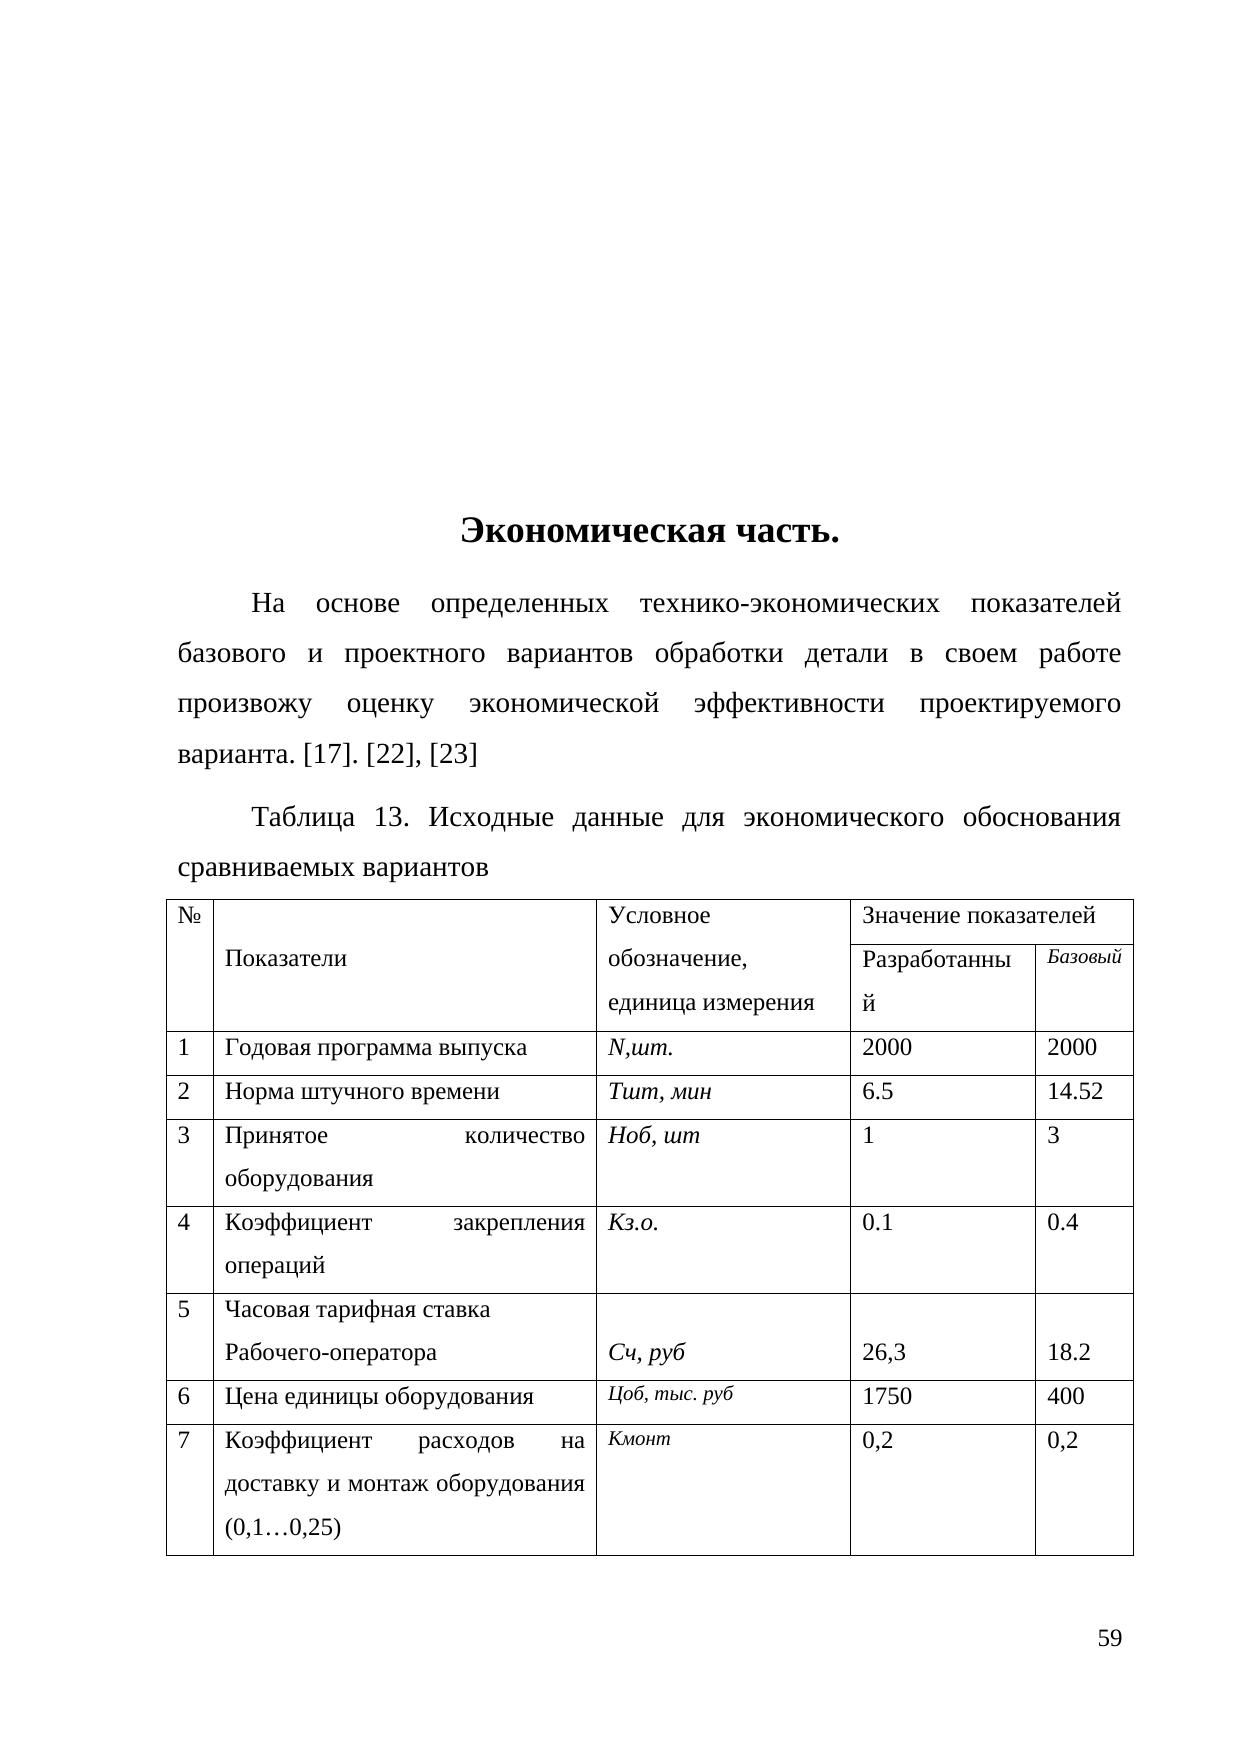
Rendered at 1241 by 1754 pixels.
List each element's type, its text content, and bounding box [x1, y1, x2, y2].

table_cell 26,3 [851, 1294, 1035, 1380]
table_cell N,шт. [597, 1032, 850, 1075]
table_cell 0.4 [1036, 1207, 1133, 1293]
table_cell 7 [167, 1425, 213, 1555]
subtitle Экономическая часть. [177, 508, 1122, 551]
table_cell 0.1 [851, 1207, 1035, 1293]
table_cell 400 [1036, 1381, 1133, 1424]
table_cell Разработанный [851, 945, 1035, 1031]
table_cell 3 [1036, 1120, 1133, 1206]
table_cell Базовый [1036, 945, 1133, 1031]
table_cell 1 [167, 1032, 213, 1075]
text Таблица 13. Исходные данные для экономического обоснования сравниваемых вариантов [177, 799, 1122, 883]
table_cell Цена единицы оборудования [214, 1381, 596, 1424]
table_cell Кмонт [597, 1425, 850, 1555]
table_cell 6.5 [851, 1076, 1035, 1119]
table_header Значение показателей [851, 900, 1133, 943]
table_cell 2000 [851, 1032, 1035, 1075]
table_cell 14.52 [1036, 1076, 1133, 1119]
table_cell Годовая программа выпуска [214, 1032, 596, 1075]
table_header № [167, 900, 213, 1031]
table_cell 4 [167, 1207, 213, 1293]
table_cell Коэффициент закрепления операций [214, 1207, 596, 1293]
table_cell 1750 [851, 1381, 1035, 1424]
table_cell 3 [167, 1120, 213, 1206]
table_cell Цоб, тыс. руб [597, 1381, 850, 1424]
table_cell 1 [851, 1120, 1035, 1206]
text На основе определенных технико-экономических показателей базового и проектного вариантов обработки детали в своем работе произвожу оценку экономической эффективности проектируемого варианта. [17]. [22], [23] [177, 585, 1122, 769]
table_cell Сч, руб [597, 1294, 850, 1380]
table_cell 2 [167, 1076, 213, 1119]
table_cell 18.2 [1036, 1294, 1133, 1380]
table_cell Тшт, мин [597, 1076, 850, 1119]
table_cell Принятое количество оборудования [214, 1120, 596, 1206]
table_cell Часовая тарифная ставка Рабочего-оператора [214, 1294, 596, 1380]
table_cell Коэффициент расходов на доставку и монтаж оборудования (0,1…0,25) [214, 1425, 596, 1555]
table_cell 6 [167, 1381, 213, 1424]
table_header Показатели [214, 900, 596, 1031]
table_header Условное обозначение, единица измерения [597, 900, 850, 1031]
table_cell 0,2 [1036, 1425, 1133, 1555]
table_cell Норма штучного времени [214, 1076, 596, 1119]
table_cell 5 [167, 1294, 213, 1380]
table_cell Ноб, шт [597, 1120, 850, 1206]
table_cell Кз.о. [597, 1207, 850, 1293]
table_cell 2000 [1036, 1032, 1133, 1075]
table_cell 0,2 [851, 1425, 1035, 1555]
